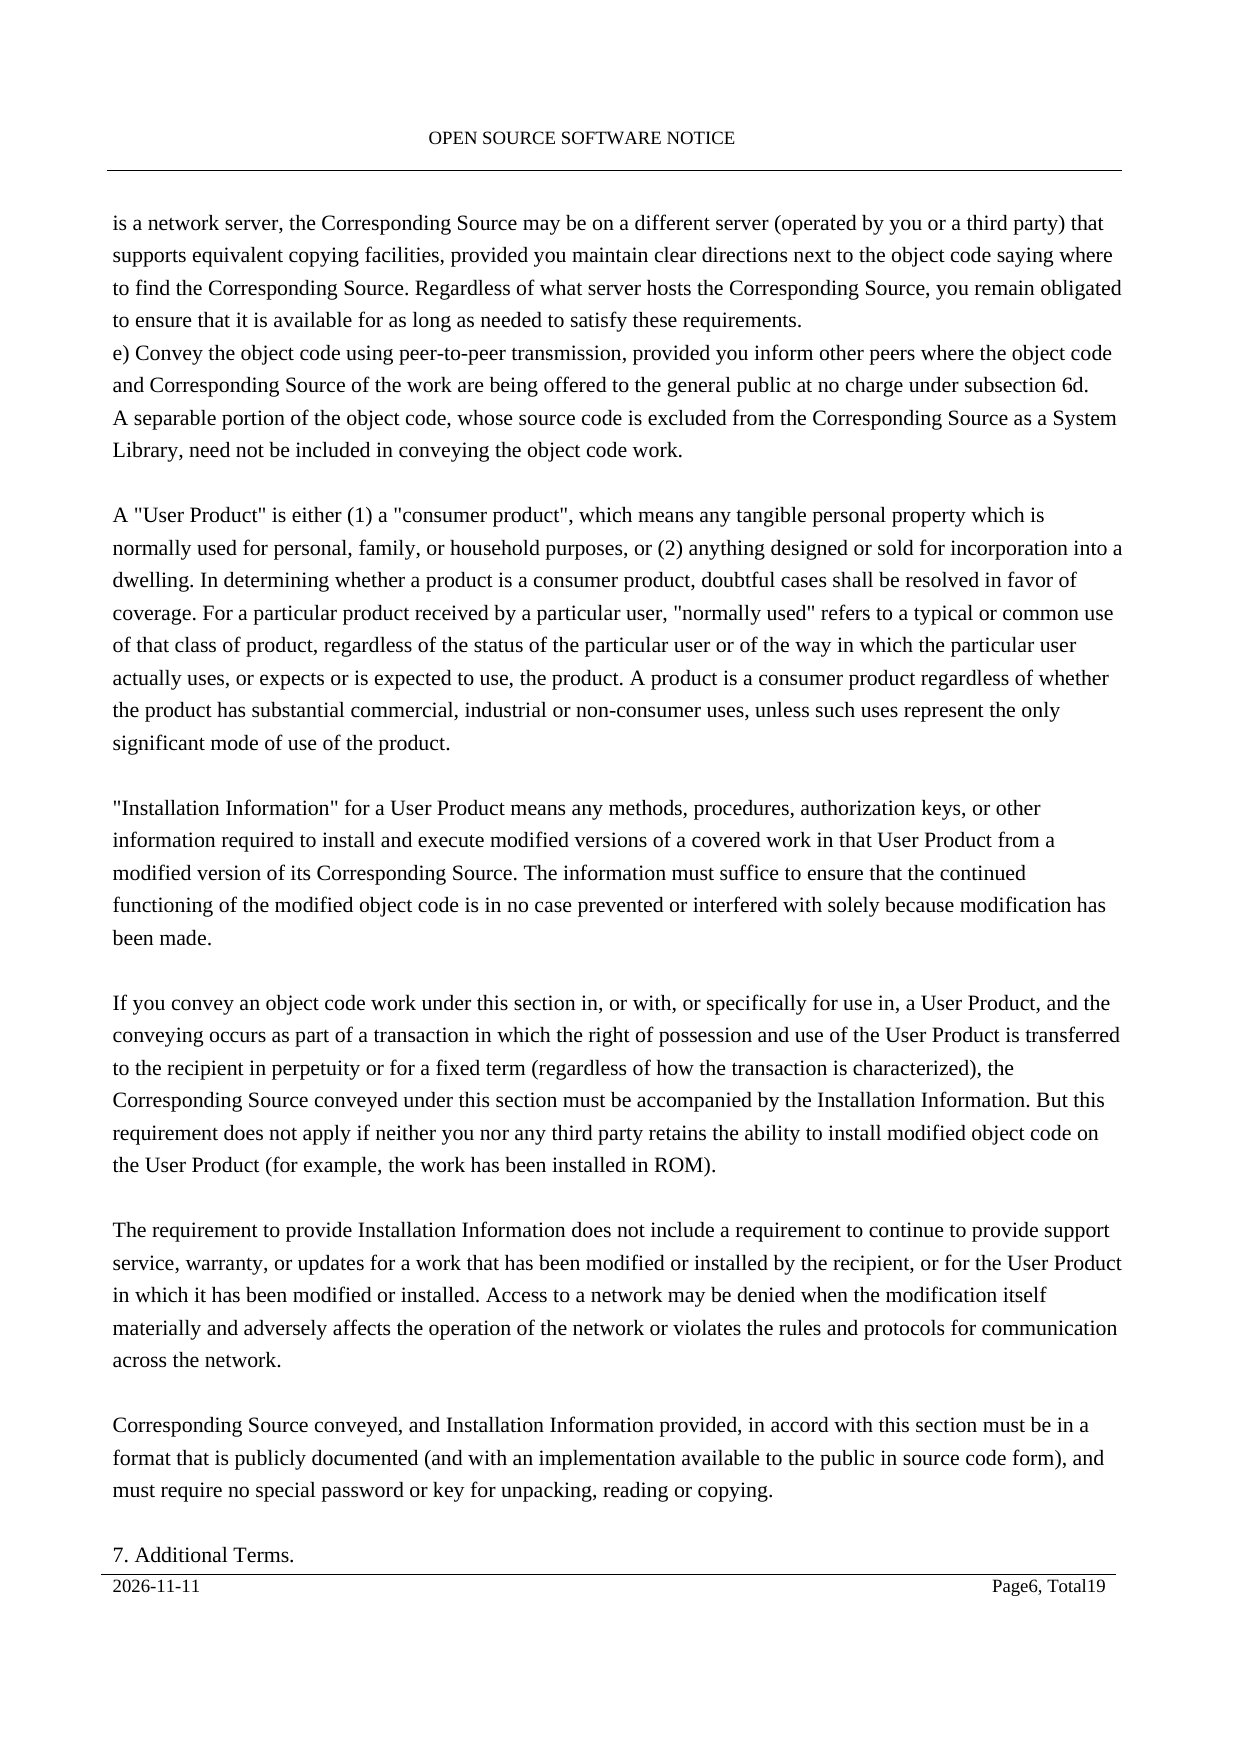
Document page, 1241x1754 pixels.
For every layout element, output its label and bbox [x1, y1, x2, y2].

text [112, 206, 1128, 1571]
